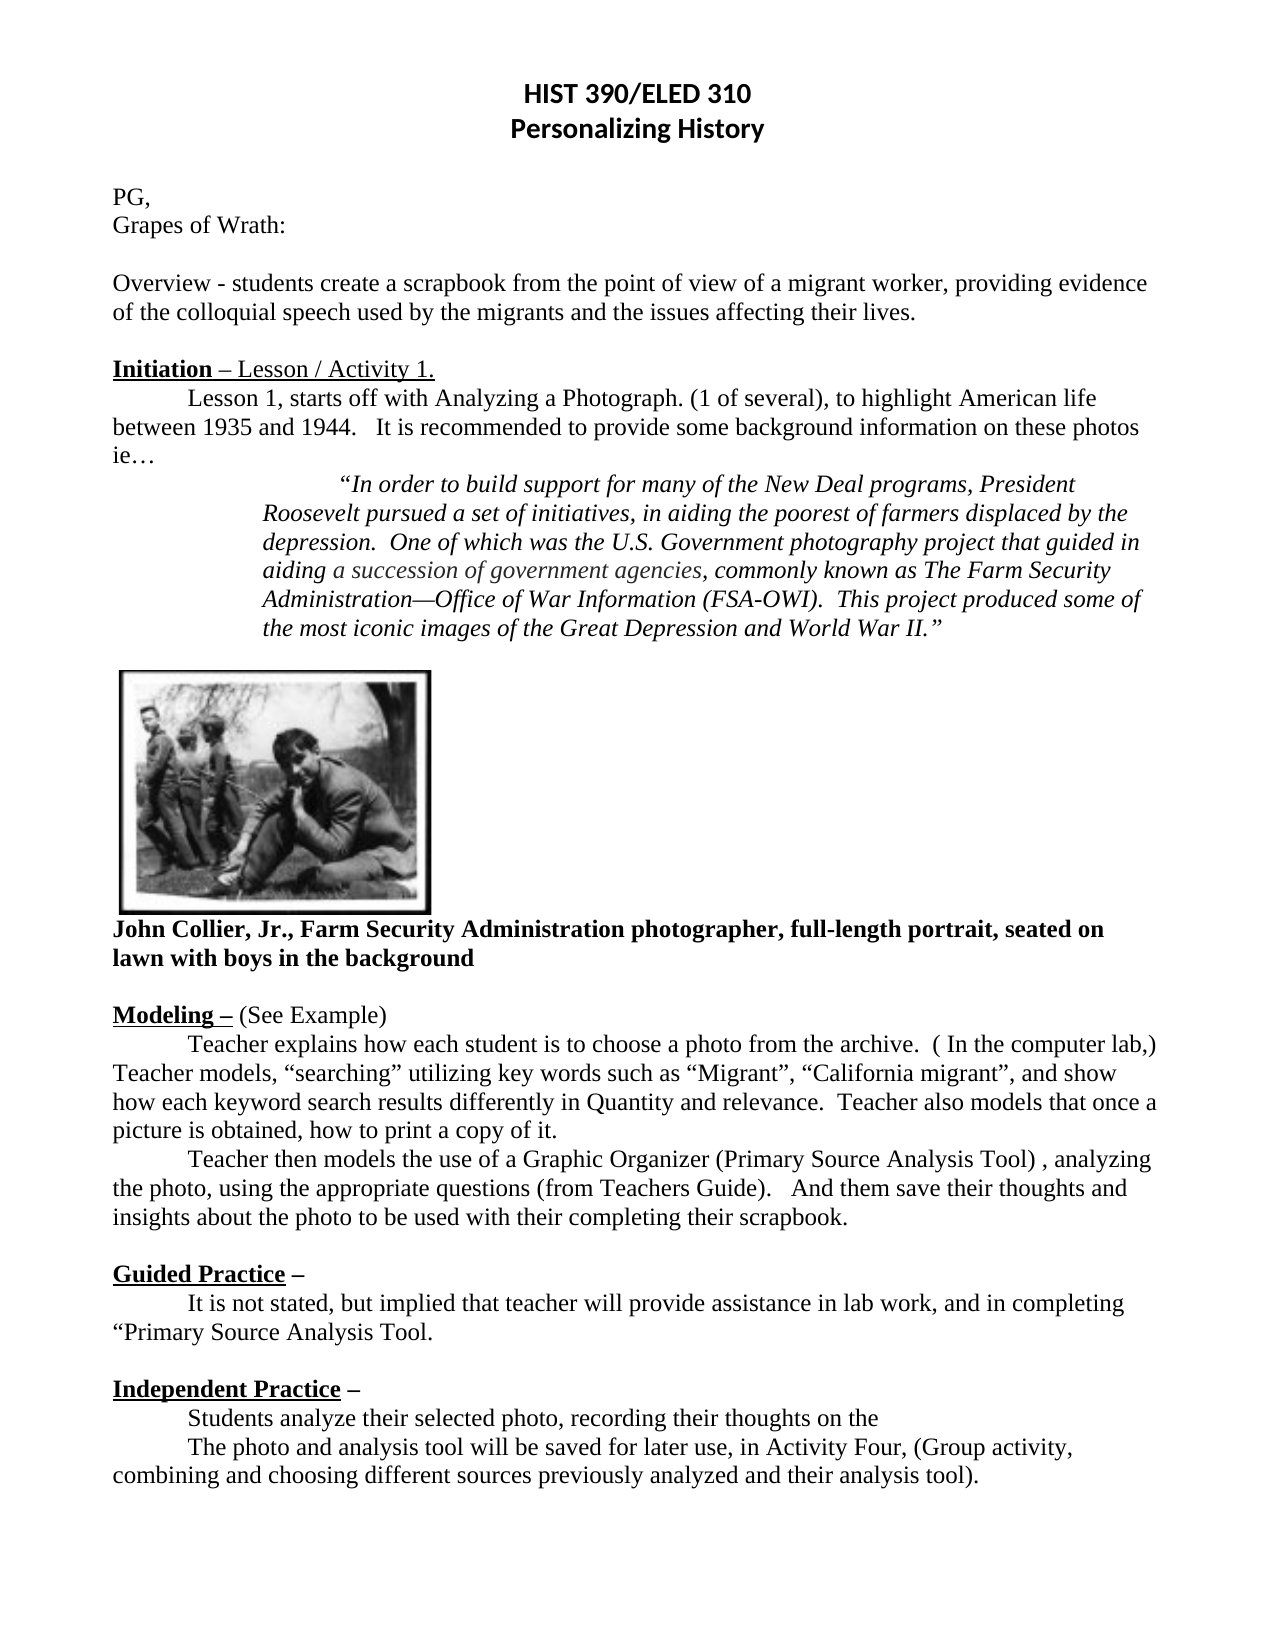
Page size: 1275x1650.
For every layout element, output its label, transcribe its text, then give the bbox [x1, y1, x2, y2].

text Teacher then models the use of a Graphic Organizer (Primary Source Analysis Tool) , analyzing the photo, using the appropriate questions (from Teachers Guide). And them save their thoughts and insights about the photo to be used with their completing their scrapbook. [112, 1144, 1162, 1231]
text Independent Practice – [112, 1374, 1162, 1403]
text Guided Practice – [112, 1259, 1162, 1288]
text It is not stated, but implied that teacher will provide assistance in lab work, and in completing “Primary Source Analysis Tool. [112, 1288, 1162, 1346]
text PG, [112, 182, 1162, 211]
text John Collier, Jr., Farm Security Administration photographer, full-length portrait, seated on lawn with boys in the background [112, 914, 1162, 972]
text Initiation – Lesson / Activity 1. [112, 354, 1162, 383]
text Modeling – (See Example) [112, 1001, 1162, 1029]
text Students analyze their selected photo, recording their thoughts on the [112, 1403, 1162, 1432]
text Overview - students create a scrapbook from the point of view of a migrant worker, providing evidence of the colloquial speech used by the migrants and the issues affecting their lives. [112, 268, 1162, 326]
text Grapes of Wrath: [112, 211, 1162, 239]
text Teacher explains how each student is to choose a photo from the archive. ( In the computer lab,) Teacher models, “searching” utilizing key words such as “Migrant”, “California migrant”, and show how each keyword search results differently in Quantity and relevance. Teacher also models that once a picture is obtained, how to print a copy of it. [112, 1029, 1162, 1144]
text The photo and analysis tool will be saved for later use, in Activity Four, (Group activity, combining and choosing different sources previously analyzed and their analysis tool). [112, 1432, 1162, 1489]
text Lesson 1, starts off with Analyzing a Photograph. (1 of several), to highlight American life between 1935 and 1944. It is recommended to provide some background information on these photos ie… [112, 383, 1162, 469]
picture [118, 670, 432, 915]
text “In order to build support for many of the New Deal programs, President Roosevelt pursued a set of initiatives, in aiding the poorest of farmers displaced by the depression. One of which was the U.S. Government photography project that guided in aiding a succession of government agencies, commonly known as The Farm Security Administration—Office of War Information (FSA-OWI). This project produced some of the most iconic images of the Great Depression and World War II.” [262, 469, 1162, 642]
